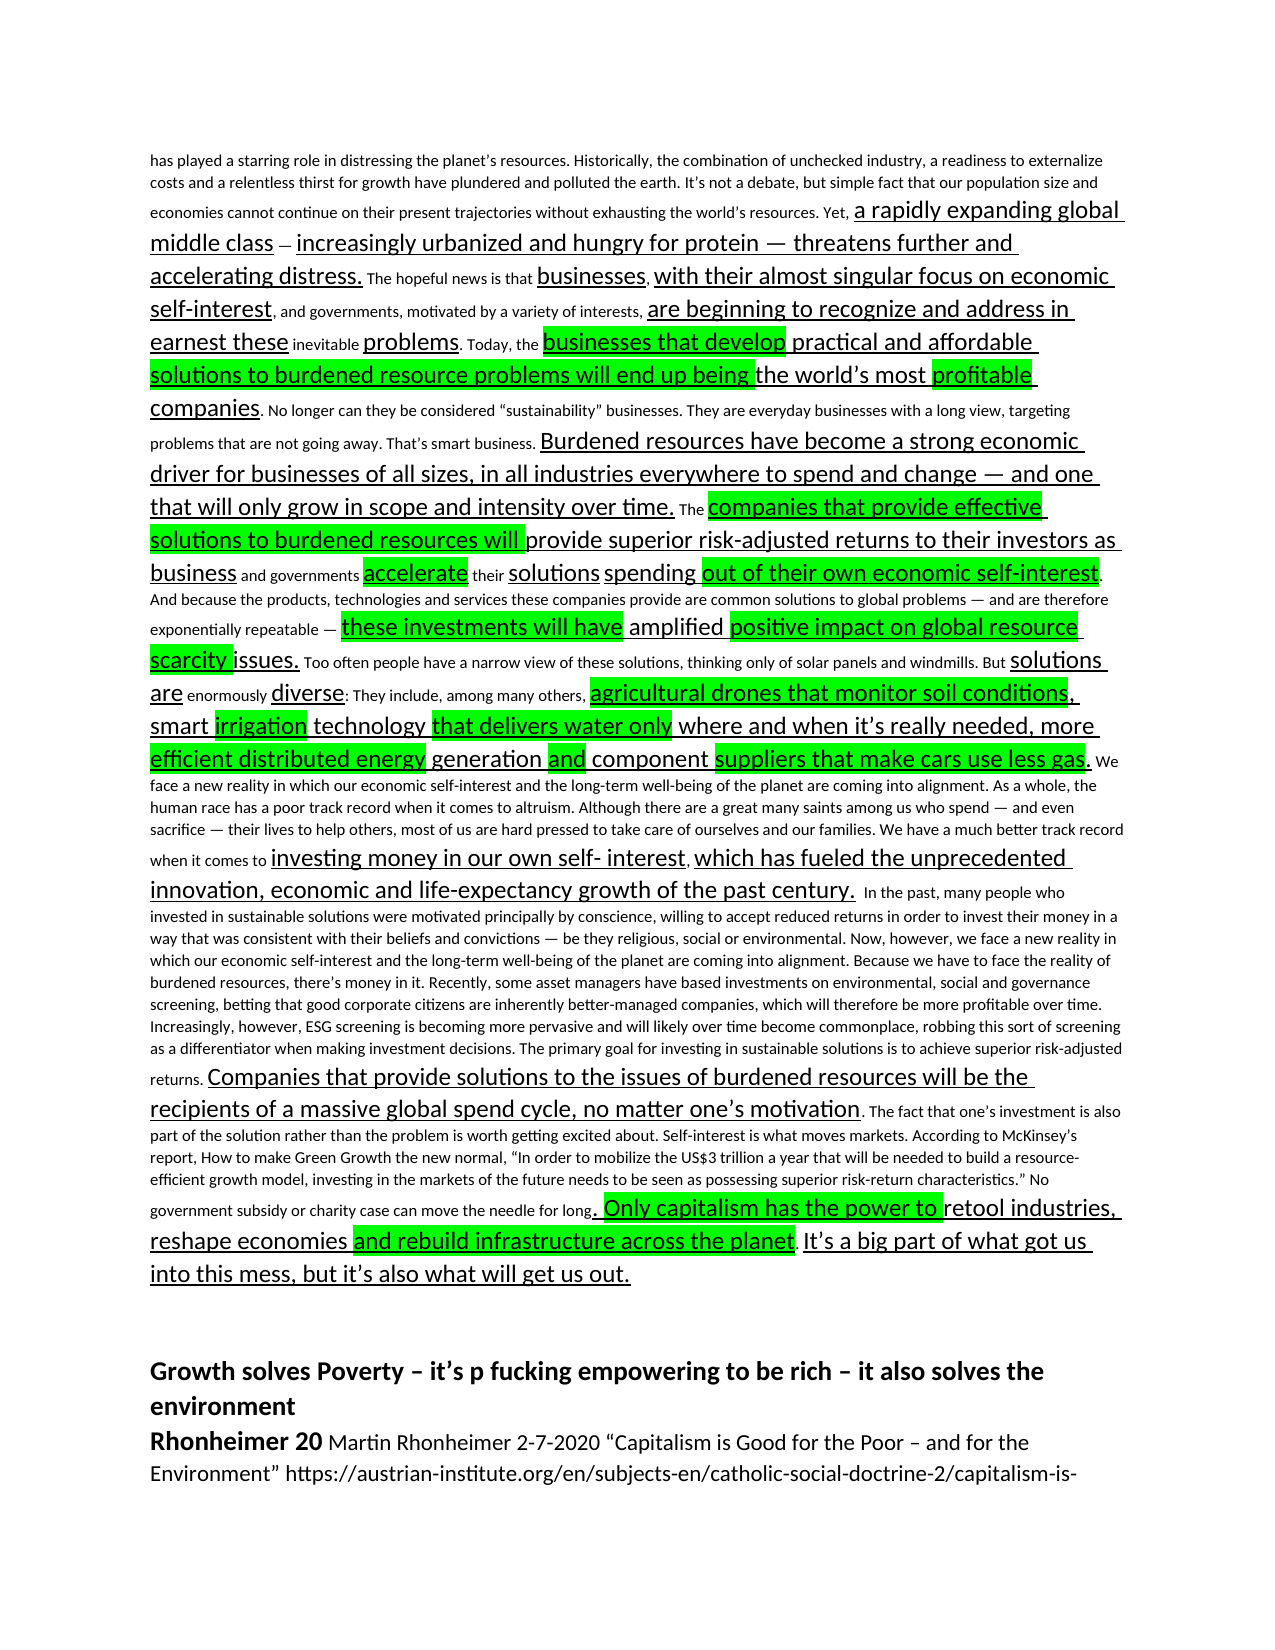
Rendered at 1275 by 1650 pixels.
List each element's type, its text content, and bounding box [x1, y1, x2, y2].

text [150, 1424, 1125, 1488]
subtitle Growth solves Poverty – it’s p fucking empowering to be rich – it also solves the environment [150, 1354, 1125, 1422]
